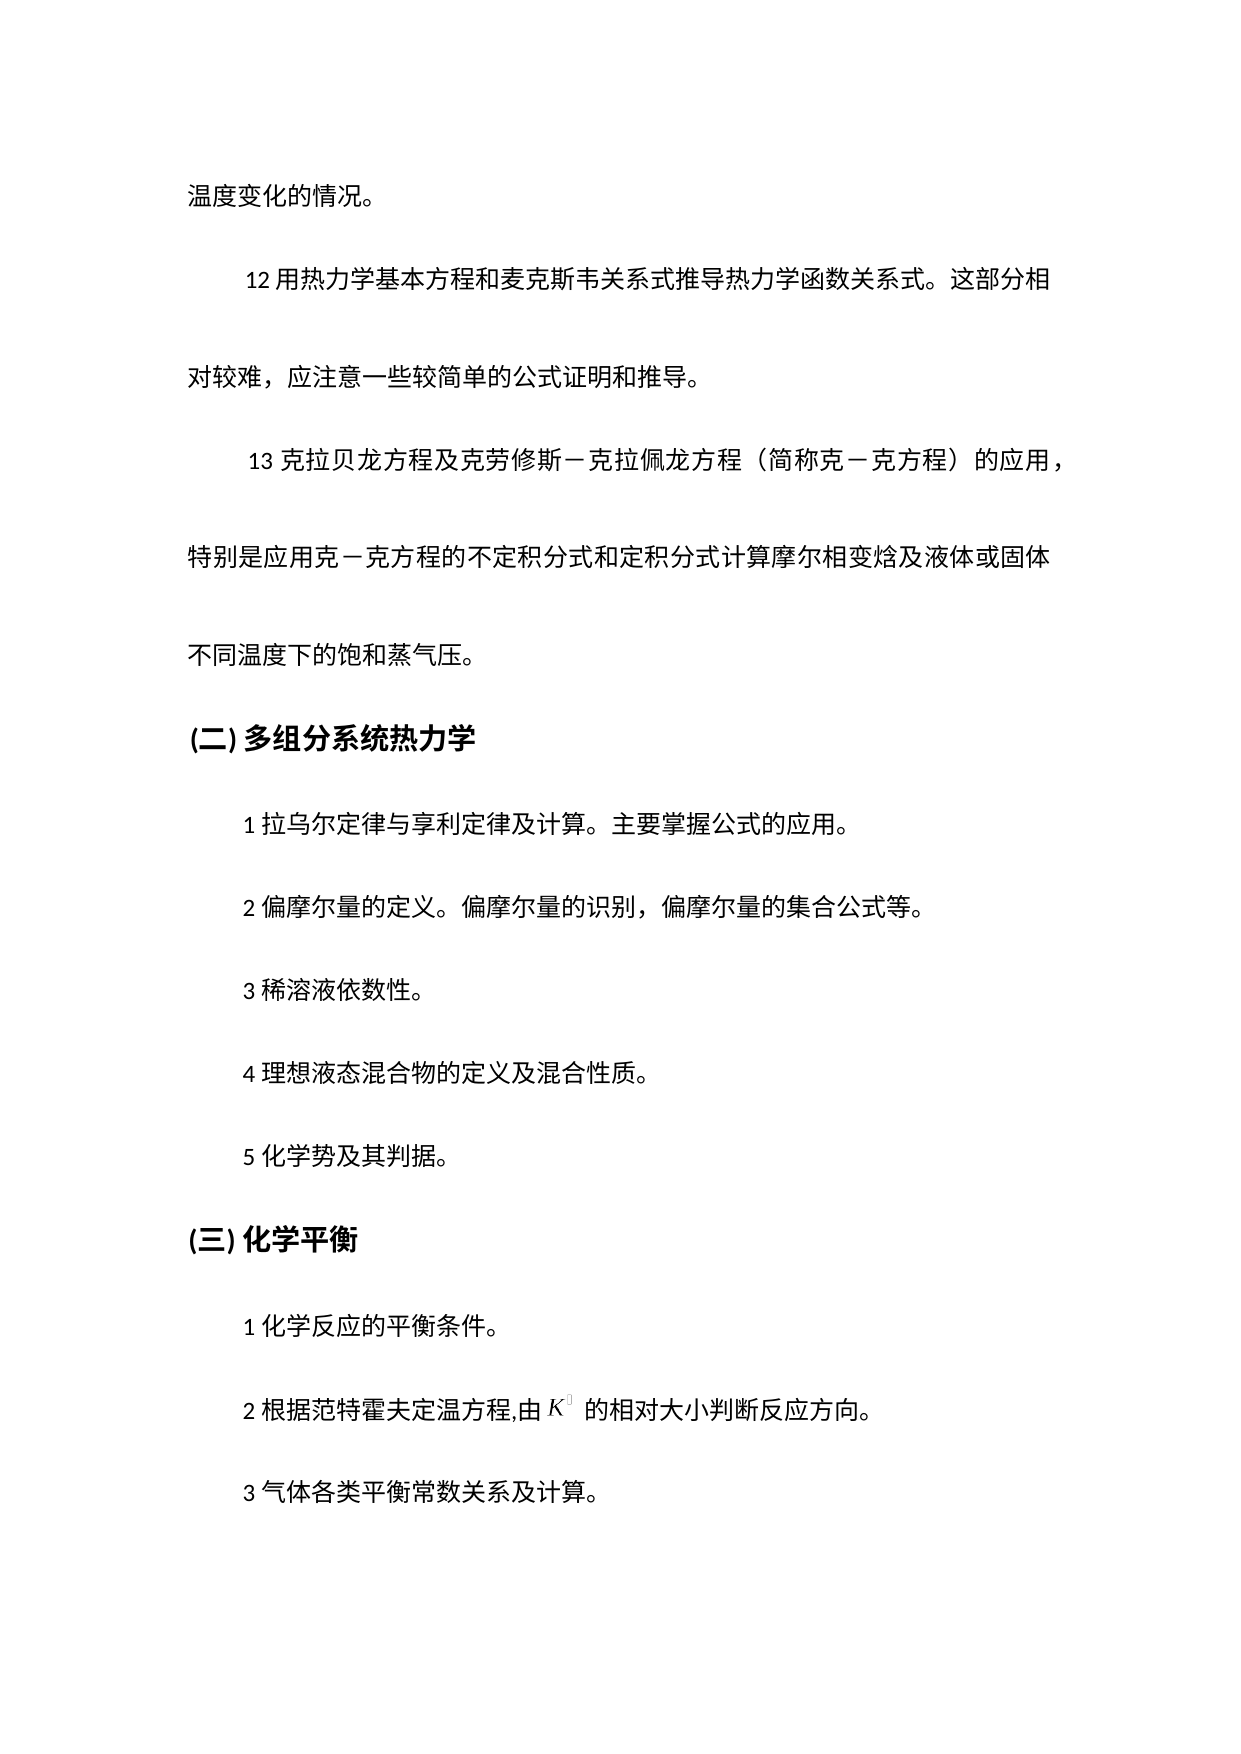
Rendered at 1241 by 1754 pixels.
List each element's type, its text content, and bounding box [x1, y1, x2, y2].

text 2 根据范特霍夫定温方程,由的相对大小判断反应方向。 [187, 1375, 1053, 1440]
text 4 理想液态混合物的定义及混合性质。 [187, 1039, 1053, 1104]
text (三) 化学平衡 [187, 1206, 1053, 1271]
text 2 偏摩尔量的定义。偏摩尔量的识别，偏摩尔量的集合公式等。 [187, 873, 1053, 938]
text 3 气体各类平衡常数关系及计算。 [187, 1458, 1053, 1523]
text 1 化学反应的平衡条件。 [187, 1292, 1053, 1357]
text 3 稀溶液依数性。 [187, 956, 1053, 1021]
text (二) 多组分系统热力学 [187, 704, 1053, 769]
text 13 克拉贝龙方程及克劳修斯－克拉佩龙方程（简称克－克方程）的应用，特别是应用克－克方程的不定积分式和定积分式计算摩尔相变焓及液体或固体不同温度下的饱和蒸气压。 [187, 426, 1053, 686]
text 1 拉乌尔定律与享利定律及计算。主要掌握公式的应用。 [187, 790, 1053, 855]
text 5 化学势及其判据。 [187, 1122, 1053, 1187]
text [187, 162, 1053, 227]
text 12 用热力学基本方程和麦克斯韦关系式推导热力学函数关系式。这部分相对较难，应注意一些较简单的公式证明和推导。 [187, 245, 1053, 408]
